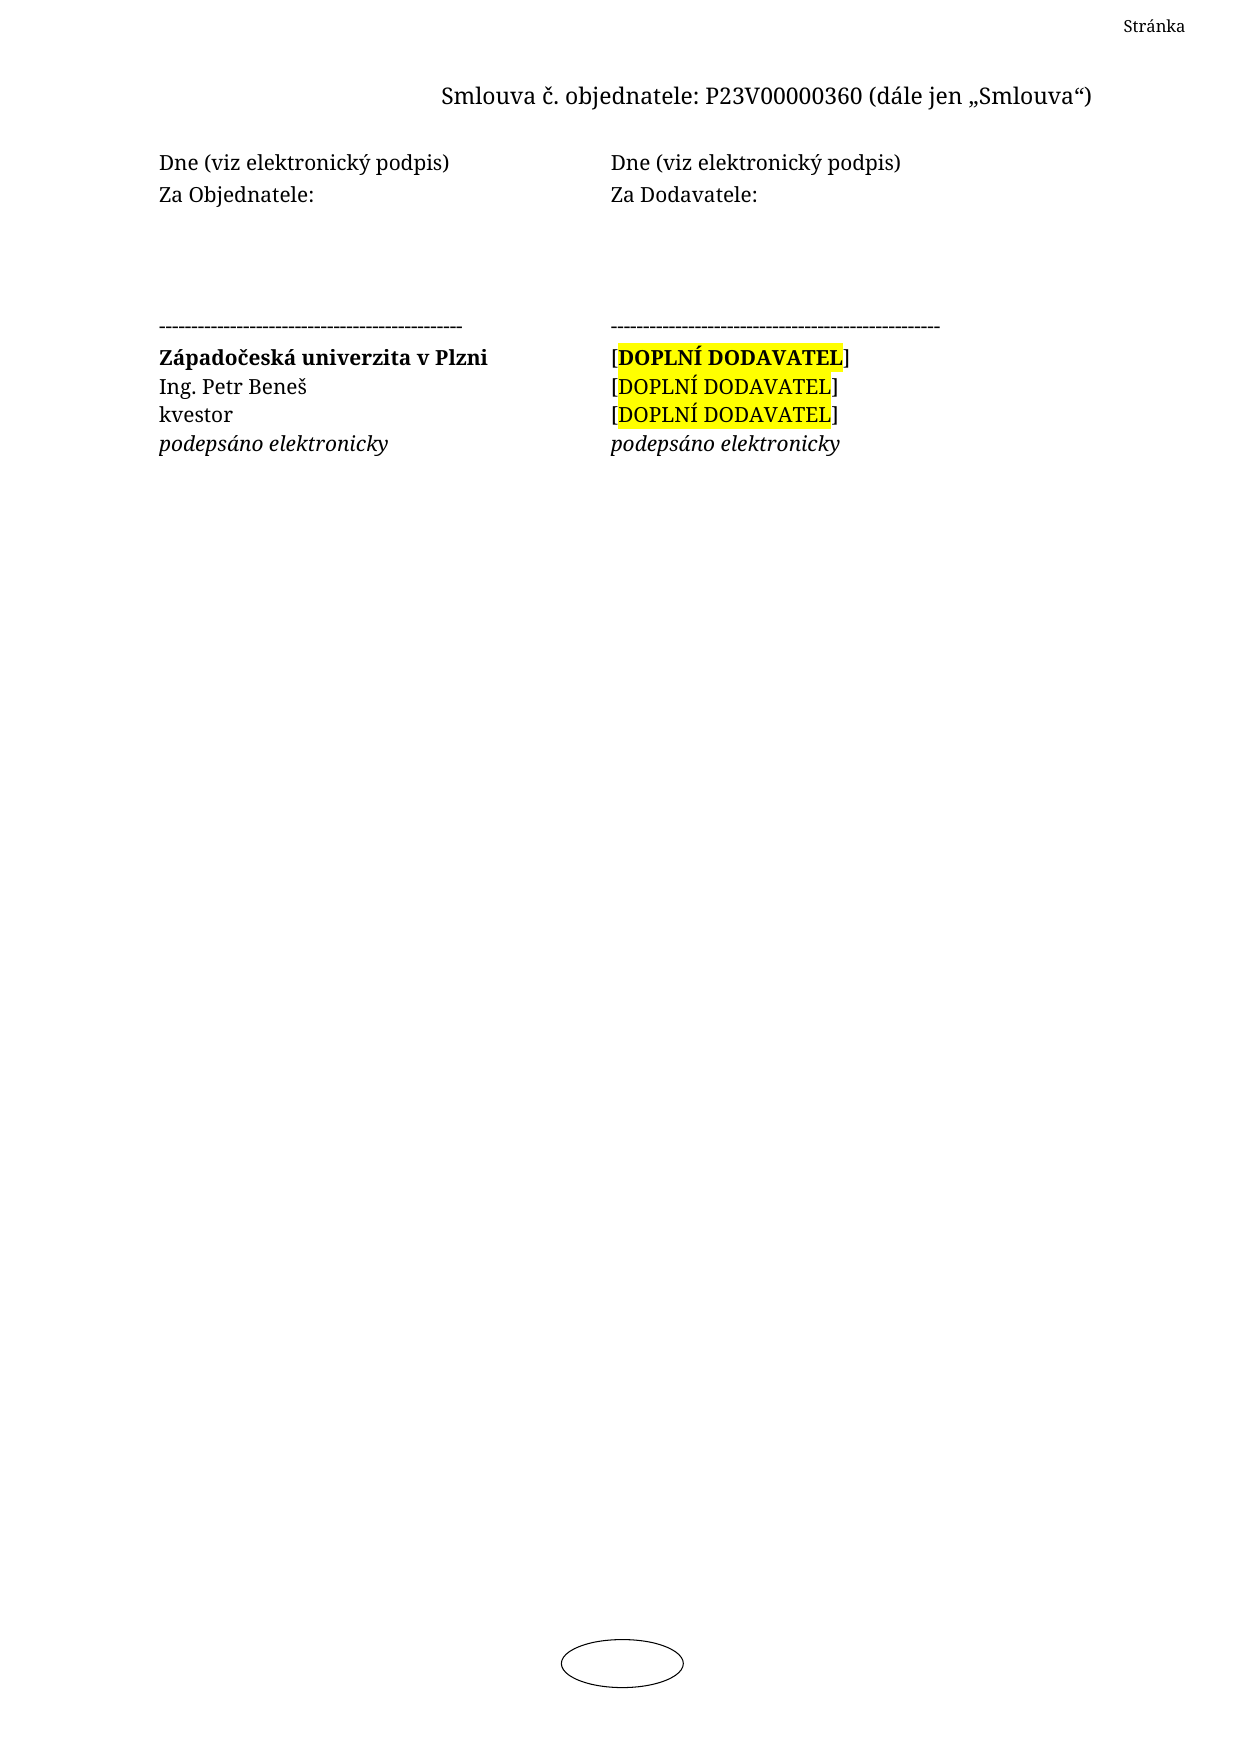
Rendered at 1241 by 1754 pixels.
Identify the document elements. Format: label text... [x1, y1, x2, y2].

table_header Dne (viz elektronický podpis) Za Dodavatele: --------------------------------------------------- [DOPLNÍ DODAVATEL] [DOPLNÍ DODAVATEL] [DOPLNÍ DODAVATEL] podepsáno elektronicky [599, 148, 1051, 457]
table_header Dne (viz elektronický podpis) Za Objednatele: ----------------------------------------------- Západočeská univerzita v Plzni Ing. Petr Beneš kvestor podepsáno elektronicky [148, 148, 599, 457]
